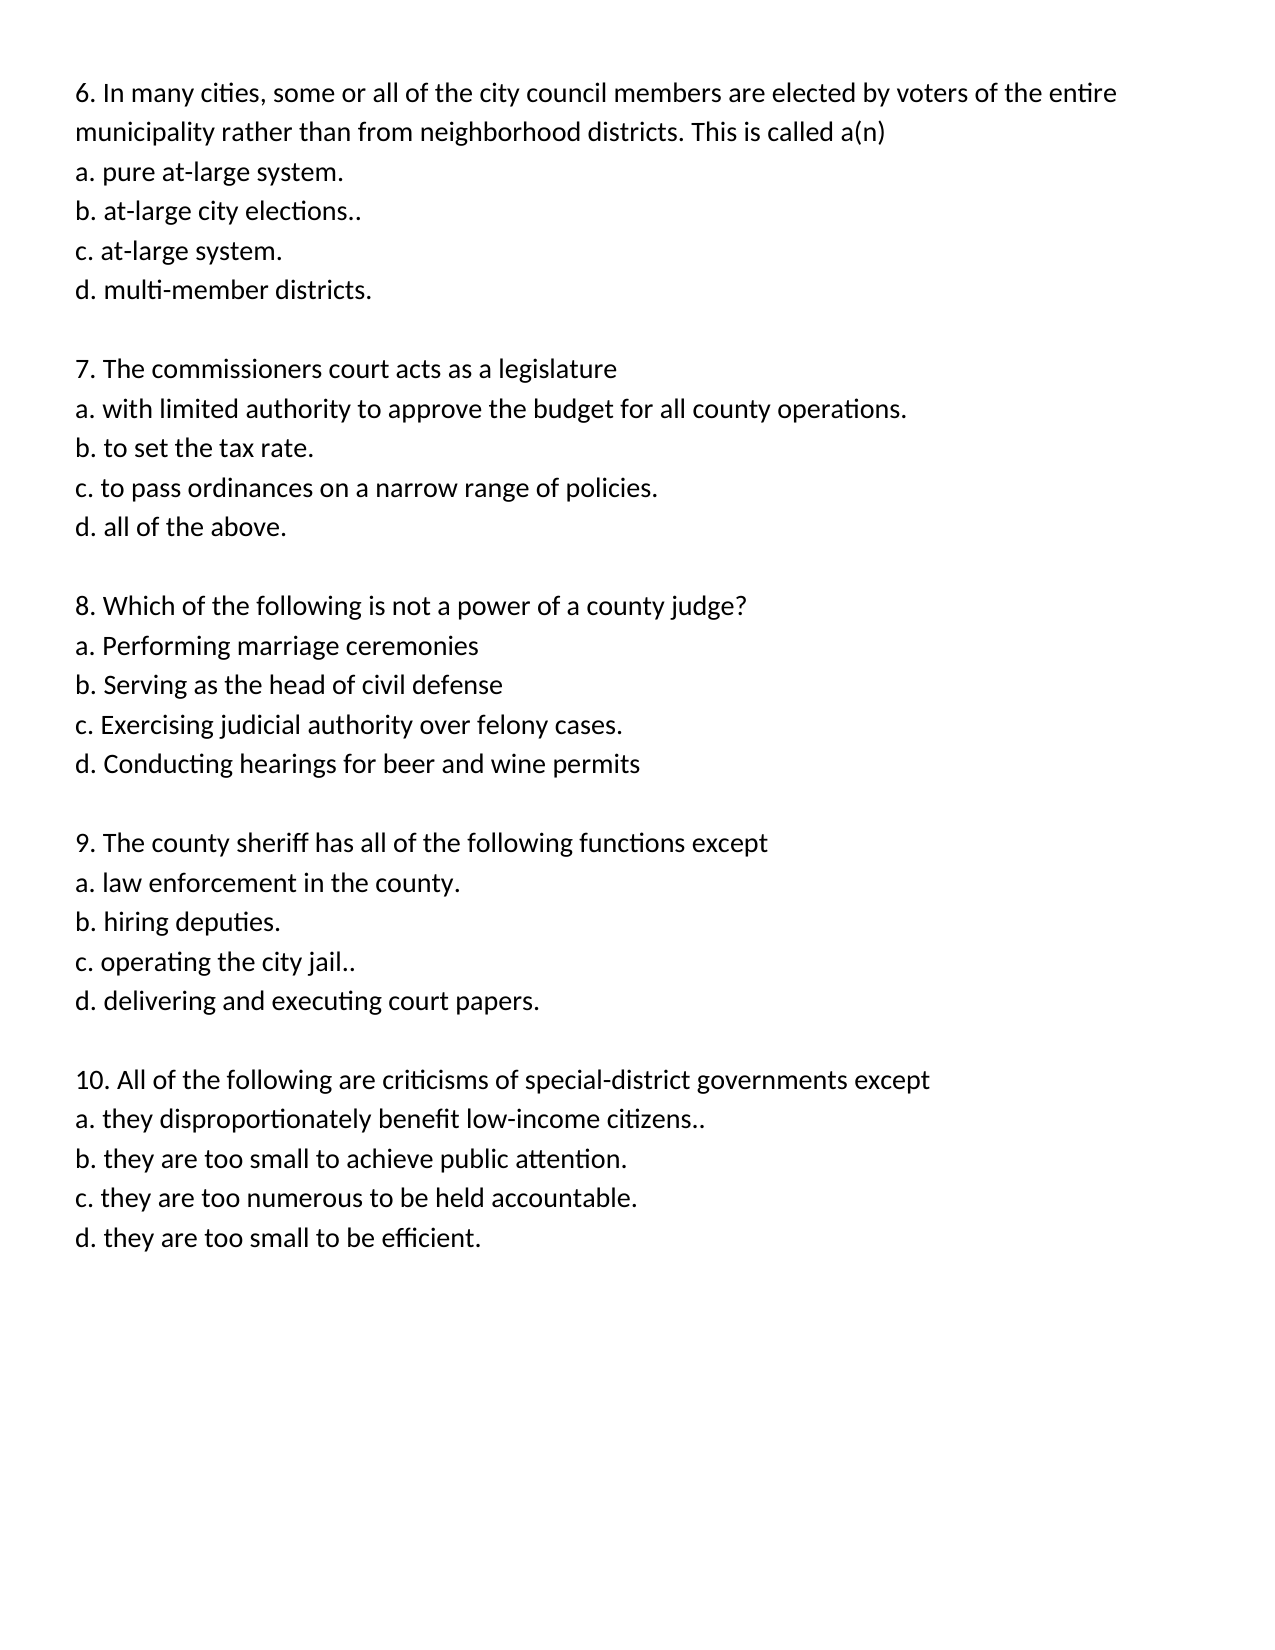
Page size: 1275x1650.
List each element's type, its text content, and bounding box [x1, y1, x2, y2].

text 6. In many cities, some or all of the city council members are elected by voters of the entire municipality rather than from neighborhood districts. This is called a(n) a. pure at-large system. b. at-large city elections.. c. at-large system. d. multi-member districts. 7. The commissioners court acts as a legislature a. with limited authority to approve the budget for all county operations. b. to set the tax rate. c. to pass ordinances on a narrow range of policies. d. all of the above. 8. Which of the following is not a power of a county judge? a. Performing marriage ceremonies b. Serving as the head of civil defense c. Exercising judicial authority over felony cases. d. Conducting hearings for beer and wine permits 9. The county sheriff has all of the following functions except a. law enforcement in the county. b. hiring deputies. c. operating the city jail.. d. delivering and executing court papers. 10. All of the following are criticisms of special-district governments except a. ​they disproportionately benefit low-income citizens.. b. ​they are too small to achieve public attention. c. ​they are too numerous to be held accountable. d. ​they are too small to be efficient. [75, 75, 1200, 1286]
